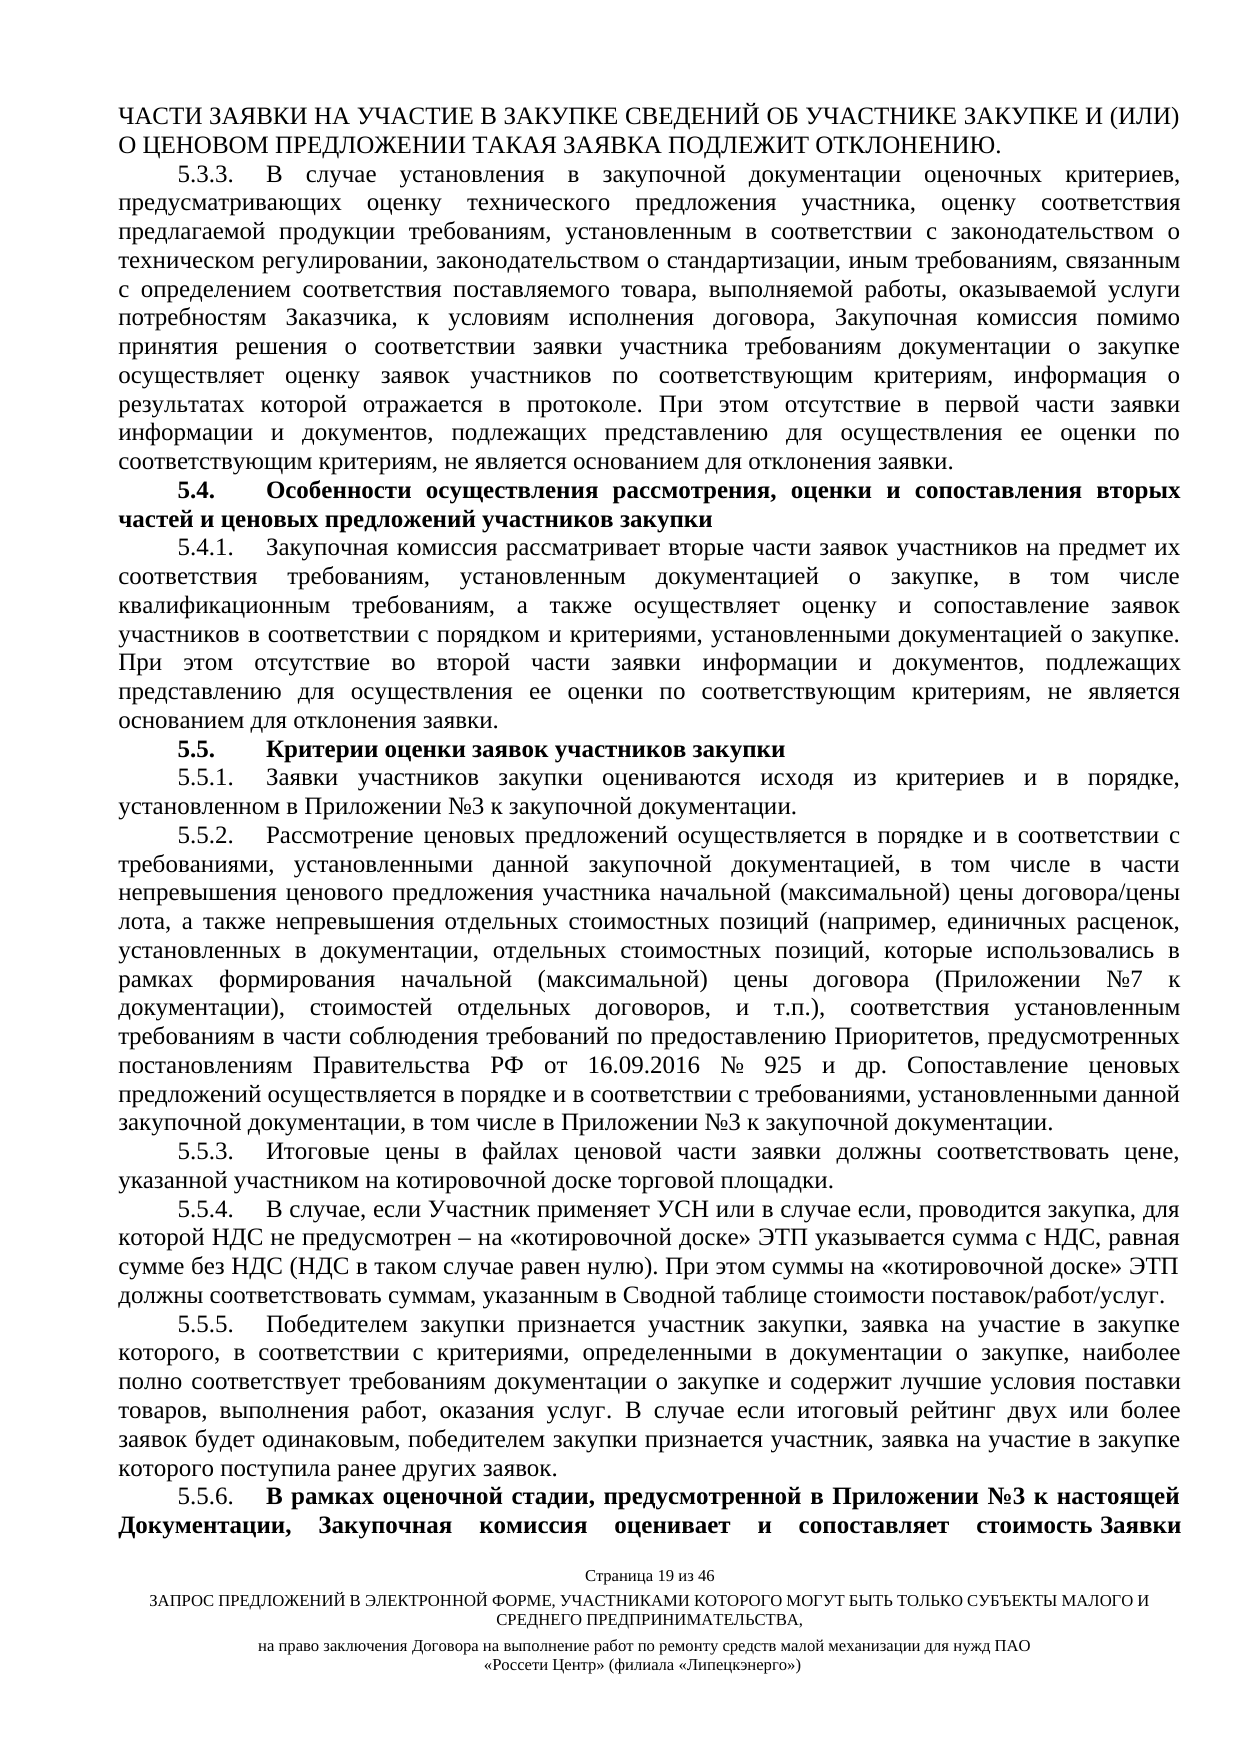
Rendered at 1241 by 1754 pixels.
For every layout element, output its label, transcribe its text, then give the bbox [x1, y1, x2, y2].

subtitle Победителем закупки признается участник закупки, заявка на участие в закупке которого, в соответствии с критериями, определенными в документации о закупке, наиболее полно соответствует требованиям документации о закупке и содержит лучшие условия поставки товаров, выполнения работ, оказания услуг. В случае если итоговый рейтинг двух или более заявок будет одинаковым, победителем закупки признается участник, заявка на участие в закупке которого поступила ранее других заявок. [118, 1309, 1181, 1481]
subtitle В случае, если Участник применяет УСН или в случае если, проводится закупка, для которой НДС не предусмотрен – на «котировочной доске» ЭТП указывается сумма с НДС, равная сумме без НДС (НДС в таком случае равен нулю). При этом суммы на «котировочной доске» ЭТП должны соответствовать суммам, указанным в Сводной таблице стоимости поставок/работ/услуг. [118, 1194, 1181, 1309]
subtitle Особенности осуществления рассмотрения, оценки и сопоставления вторых частей и ценовых предложений участников закупки [118, 475, 1181, 532]
subtitle Итоговые цены в файлах ценовой части заявки должны соответствовать цене, указанной участником на котировочной доске торговой площадки. [118, 1136, 1181, 1194]
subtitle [118, 1481, 1181, 1539]
subtitle Рассмотрение ценовых предложений осуществляется в порядке и в соответствии с требованиями, установленными данной закупочной документацией, в том числе в части непревышения ценового предложения участника начальной (максимальной) цены договора/цены лота, а также непревышения отдельных стоимостных позиций (например, единичных расценок, установленных в документации, отдельных стоимостных позиций, которые использовались в рамках формирования начальной (максимальной) цены договора (Приложении №7 к документации), стоимостей отдельных договоров, и т.п.), соответствия установленным требованиям в части соблюдения требований по предоставлению Приоритетов, предусмотренных постановлениям Правительства РФ от 16.09.2016 № 925 и др. Сопоставление ценовых предложений осуществляется в порядке и в соответствии с требованиями, установленными данной закупочной документации, в том числе в Приложении №3 к закупочной документации. [118, 820, 1181, 1136]
subtitle В случае установления в закупочной документации оценочных критериев, предусматривающих оценку технического предложения участника, оценку соответствия предлагаемой продукции требованиям, установленным в соответствии с законодательством о техническом регулировании, законодательством о стандартизации, иным требованиям, связанным с определением соответствия поставляемого товара, выполняемой работы, оказываемой услуги потребностям Заказчика, к условиям исполнения договора, Закупочная комиссия помимо принятия решения о соответствии заявки участника требованиям документации о закупке осуществляет оценку заявок участников по соответствующим критериям, информация о результатах которой отражается в протоколе. При этом отсутствие в первой части заявки информации и документов, подлежащих представлению для осуществления ее оценки по соответствующим критериям, не является основанием для отклонения заявки. [118, 159, 1181, 475]
subtitle Критерии оценки заявок участников закупки [118, 734, 1181, 762]
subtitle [118, 101, 1181, 159]
subtitle Заявки участников закупки оцениваются исходя из критериев и в порядке, установленном в Приложении №3 к закупочной документации. [118, 762, 1181, 820]
subtitle Закупочная комиссия рассматривает вторые части заявок участников на предмет их соответствия требованиям, установленным документацией о закупке, в том числе квалификационным требованиям, а также осуществляет оценку и сопоставление заявок участников в соответствии с порядком и критериями, установленными документацией о закупке. При этом отсутствие во второй части заявки информации и документов, подлежащих представлению для осуществления ее оценки по соответствующим критериям, не является основанием для отклонения заявки. [118, 532, 1181, 734]
